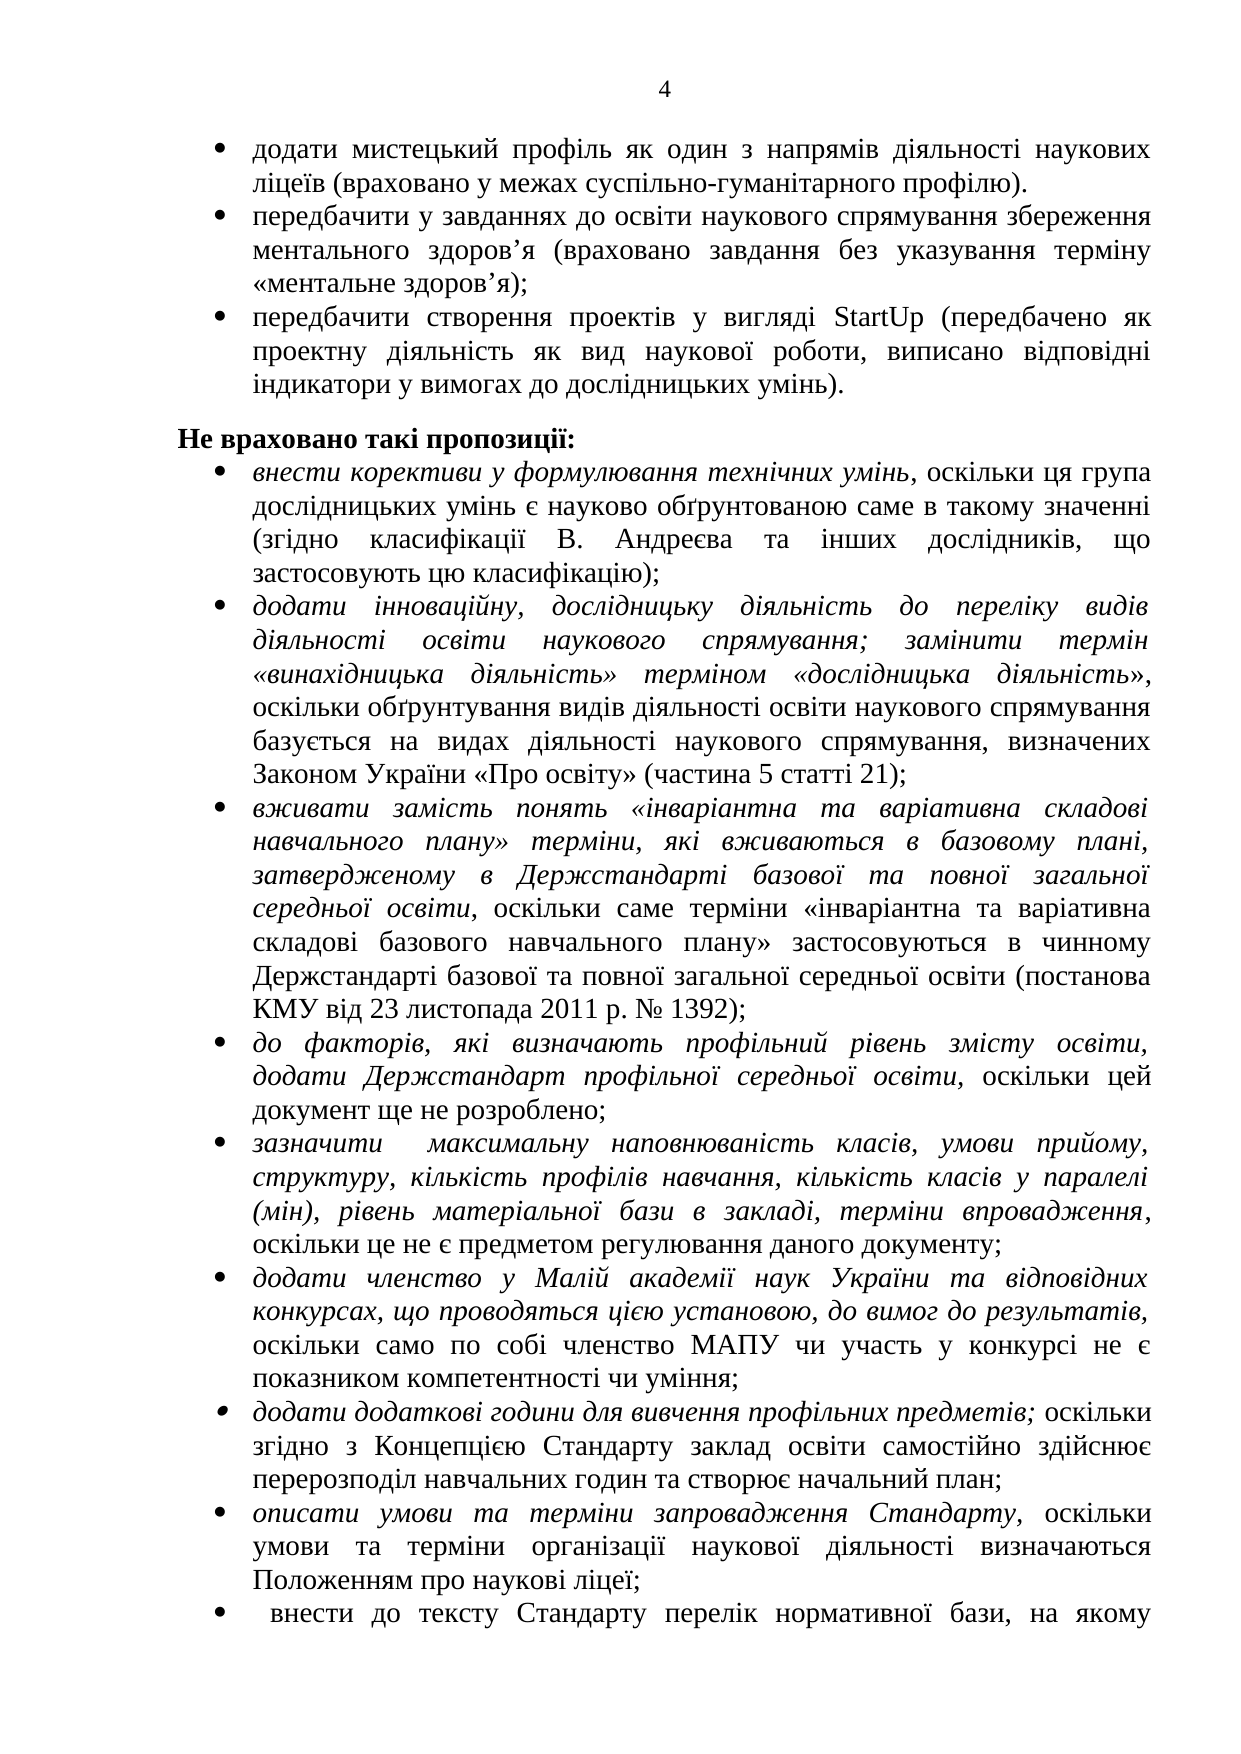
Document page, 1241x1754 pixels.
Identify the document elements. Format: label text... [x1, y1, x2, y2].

list передбачити створення проектів у вигляді StartUp (передбачено як проектну діяльність як вид наукової роботи, виписано відповідні індикатори у вимогах до дослідницьких умінь). [215, 299, 1152, 400]
list внести корективи у формулювання технічних умінь, оскільки ця група дослідницьких умінь є науково обґрунтованою саме в такому значенні (згідно класифікації В. Андреєва та інших дослідників, що застосовують цю класифікацію); [215, 454, 1152, 588]
list додати мистецький профіль як один з напрямів діяльності наукових ліцеїв (враховано у межах суспільно-гуманітарного профілю). [215, 131, 1152, 198]
list описати умови та терміни запровадження Стандарту, оскільки умови та терміни організації наукової діяльності визначаються Положенням про наукові ліцеї; [215, 1495, 1152, 1596]
list до факторів, які визначають профільний рівень змісту освіти, додати Держстандарт профільної середньої освіти, оскільки цей документ ще не розроблено; [215, 1025, 1152, 1126]
text Не враховано такі пропозиції: [177, 421, 1152, 454]
list додати додаткові години для вивчення профільних предметів; оскільки згідно з Концепцією Стандарту заклад освіти самостійно здійснює перерозподіл навчальних годин та створює начальний план; [215, 1394, 1152, 1495]
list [215, 1596, 1152, 1629]
list вживати замість понять «інваріантна та варіативна складові навчального плану» терміни, які вживаються в базовому плані, затвердженому в Держстандарті базової та повної загальної середньої освіти, оскільки саме терміни «інваріантна та варіативна складові базового навчального плану» застосовуються в чинному Держстандарті базової та повної загальної середньої освіти (постанова КМУ від 23 листопада 2011 р. № 1392); [215, 790, 1152, 1025]
list додати членство у Малій академії наук України та відповідних конкурсах, що проводяться цією установою, до вимог до результатів, оскільки само по собі членство МАПУ чи участь у конкурсі не є показником компетентності чи уміння; [215, 1260, 1152, 1394]
list передбачити у завданнях до освіти наукового спрямування збереження ментального здоров’я (враховано завдання без указування терміну «ментальне здоров’я); [215, 198, 1152, 299]
list додати інноваційну, дослідницьку діяльність до переліку видів діяльності освіти наукового спрямування; замінити термін «винахідницька діяльність» терміном «дослідницька діяльність», оскільки обґрунтування видів діяльності освіти наукового спрямування базується на видах діяльності наукового спрямування, визначених Законом України «Про освіту» (частина 5 статті 21); [215, 588, 1152, 790]
list зазначити максимальну наповнюваність класів, умови прийому, структуру, кількість профілів навчання, кількість класів у паралелі (мін), рівень матеріальної бази в закладі, терміни впровадження, оскільки це не є предметом регулювання даного документу; [215, 1126, 1152, 1260]
